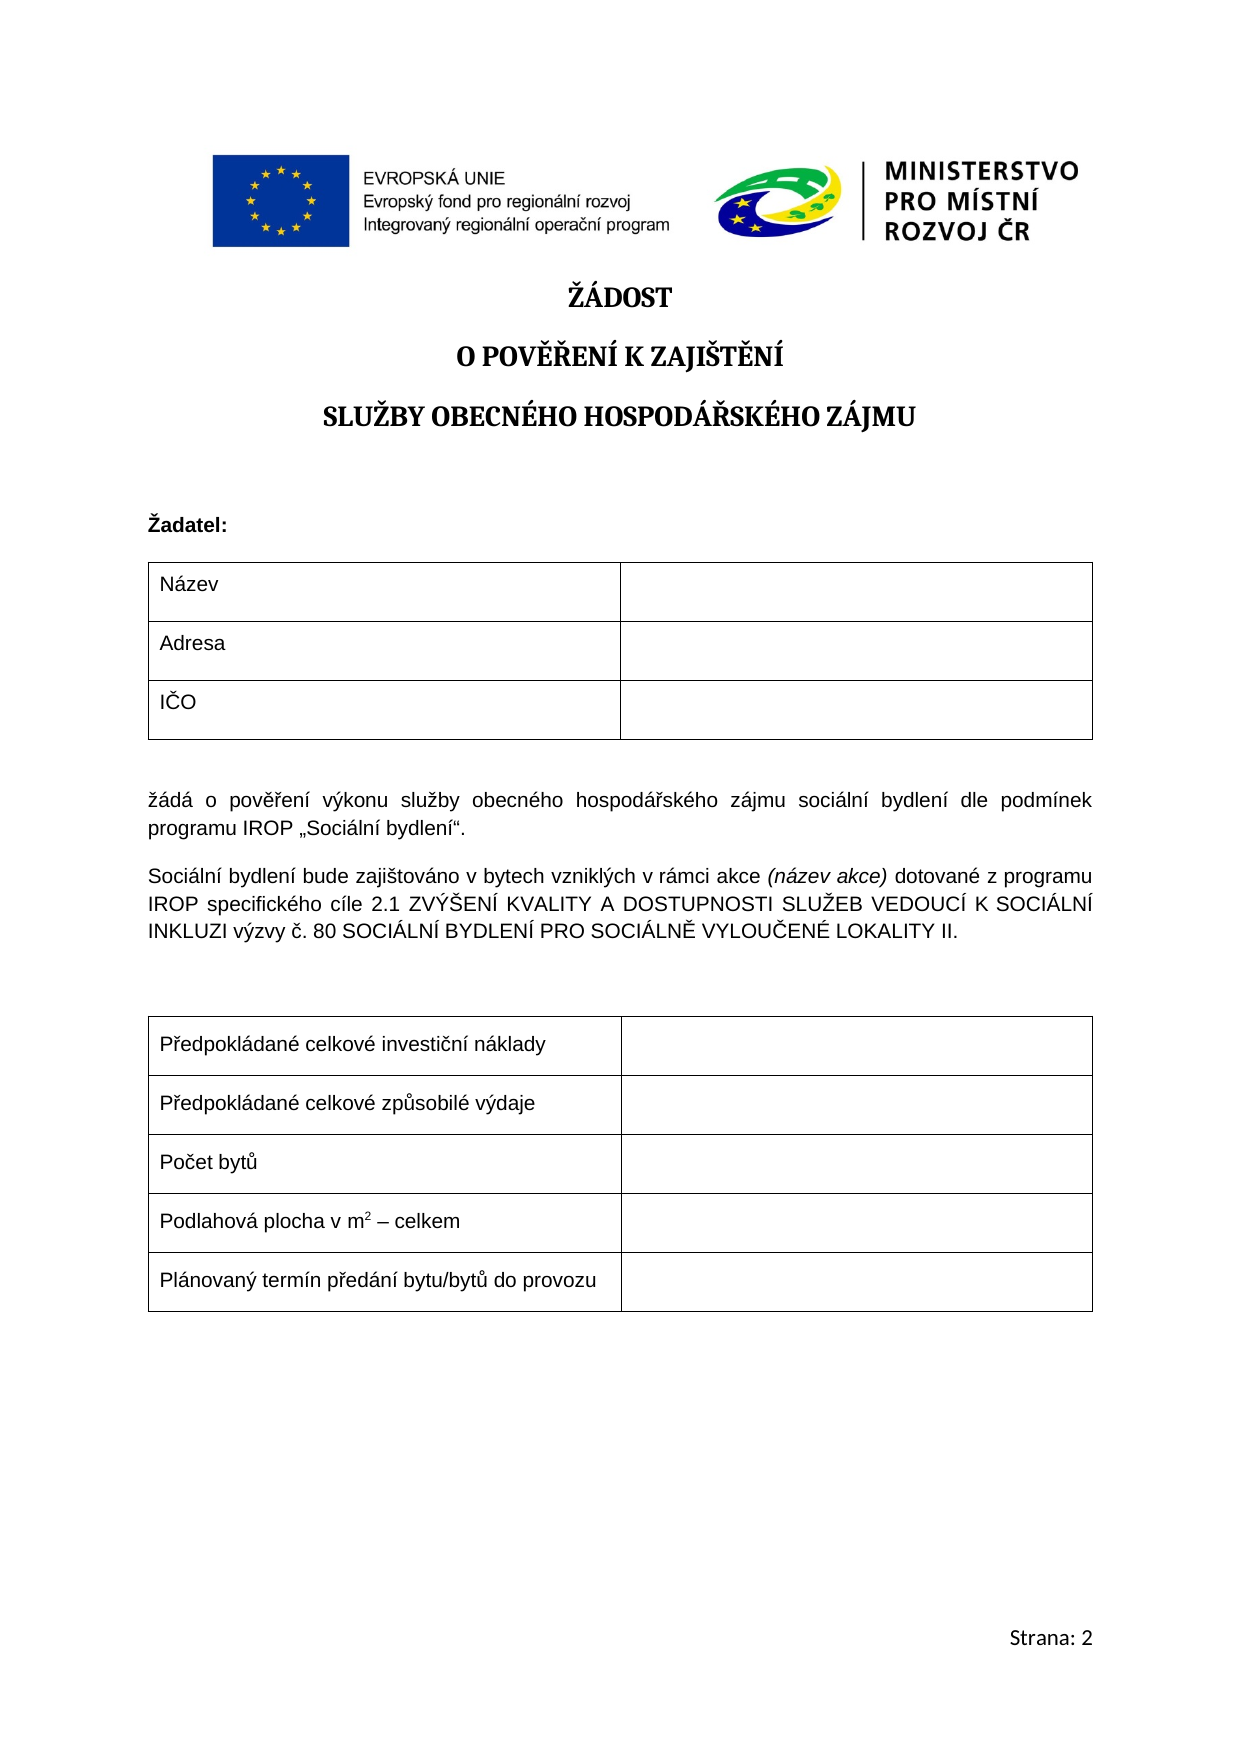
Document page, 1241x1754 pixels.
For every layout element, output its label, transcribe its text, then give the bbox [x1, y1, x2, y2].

table_cell Počet bytů [149, 1135, 621, 1193]
table_cell Adresa [149, 622, 620, 680]
table_cell [621, 681, 1092, 739]
table_header Název [149, 563, 620, 621]
table_cell [622, 1076, 1092, 1134]
table_cell IČO [149, 681, 620, 739]
table_cell [621, 622, 1092, 680]
text O POVĚŘENÍ K ZAJIŠTĚNÍ [148, 341, 1093, 374]
picture [182, 123, 1108, 277]
table_header Předpokládané celkové investiční náklady [149, 1017, 621, 1075]
table_cell [622, 1135, 1092, 1193]
table_cell [622, 1253, 1092, 1311]
table_cell Plánovaný termín předání bytu/bytů do provozu [149, 1253, 621, 1311]
table_header [622, 1017, 1092, 1075]
table_cell [622, 1194, 1092, 1252]
table_cell Předpokládané celkové způsobilé výdaje [149, 1076, 621, 1134]
table_header [621, 563, 1092, 621]
text Sociální bydlení bude zajištováno v bytech vzniklých v rámci akce (název akce) dotované z programu IROP specifického cíle 2.1 ZVÝŠENÍ KVALITY A DOSTUPNOSTI SLUŽEB VEDOUCÍ K SOCIÁLNÍ INKLUZI výzvy č. 80 SOCIÁLNÍ BYDLENÍ PRO SOCIÁLNĚ VYLOUČENÉ LOKALITY II. [148, 864, 1093, 943]
text SLUŽBY OBECNÉHO HOSPODÁŘSKÉHO ZÁJMU [148, 400, 1093, 433]
text žádá o pověření výkonu služby obecného hospodářského zájmu sociální bydlení dle podmínek programu IROP „Sociální bydlení“. [148, 788, 1093, 839]
table_cell Podlahová plocha v m2 – celkem [149, 1194, 621, 1252]
text Žadatel: [148, 513, 1093, 537]
